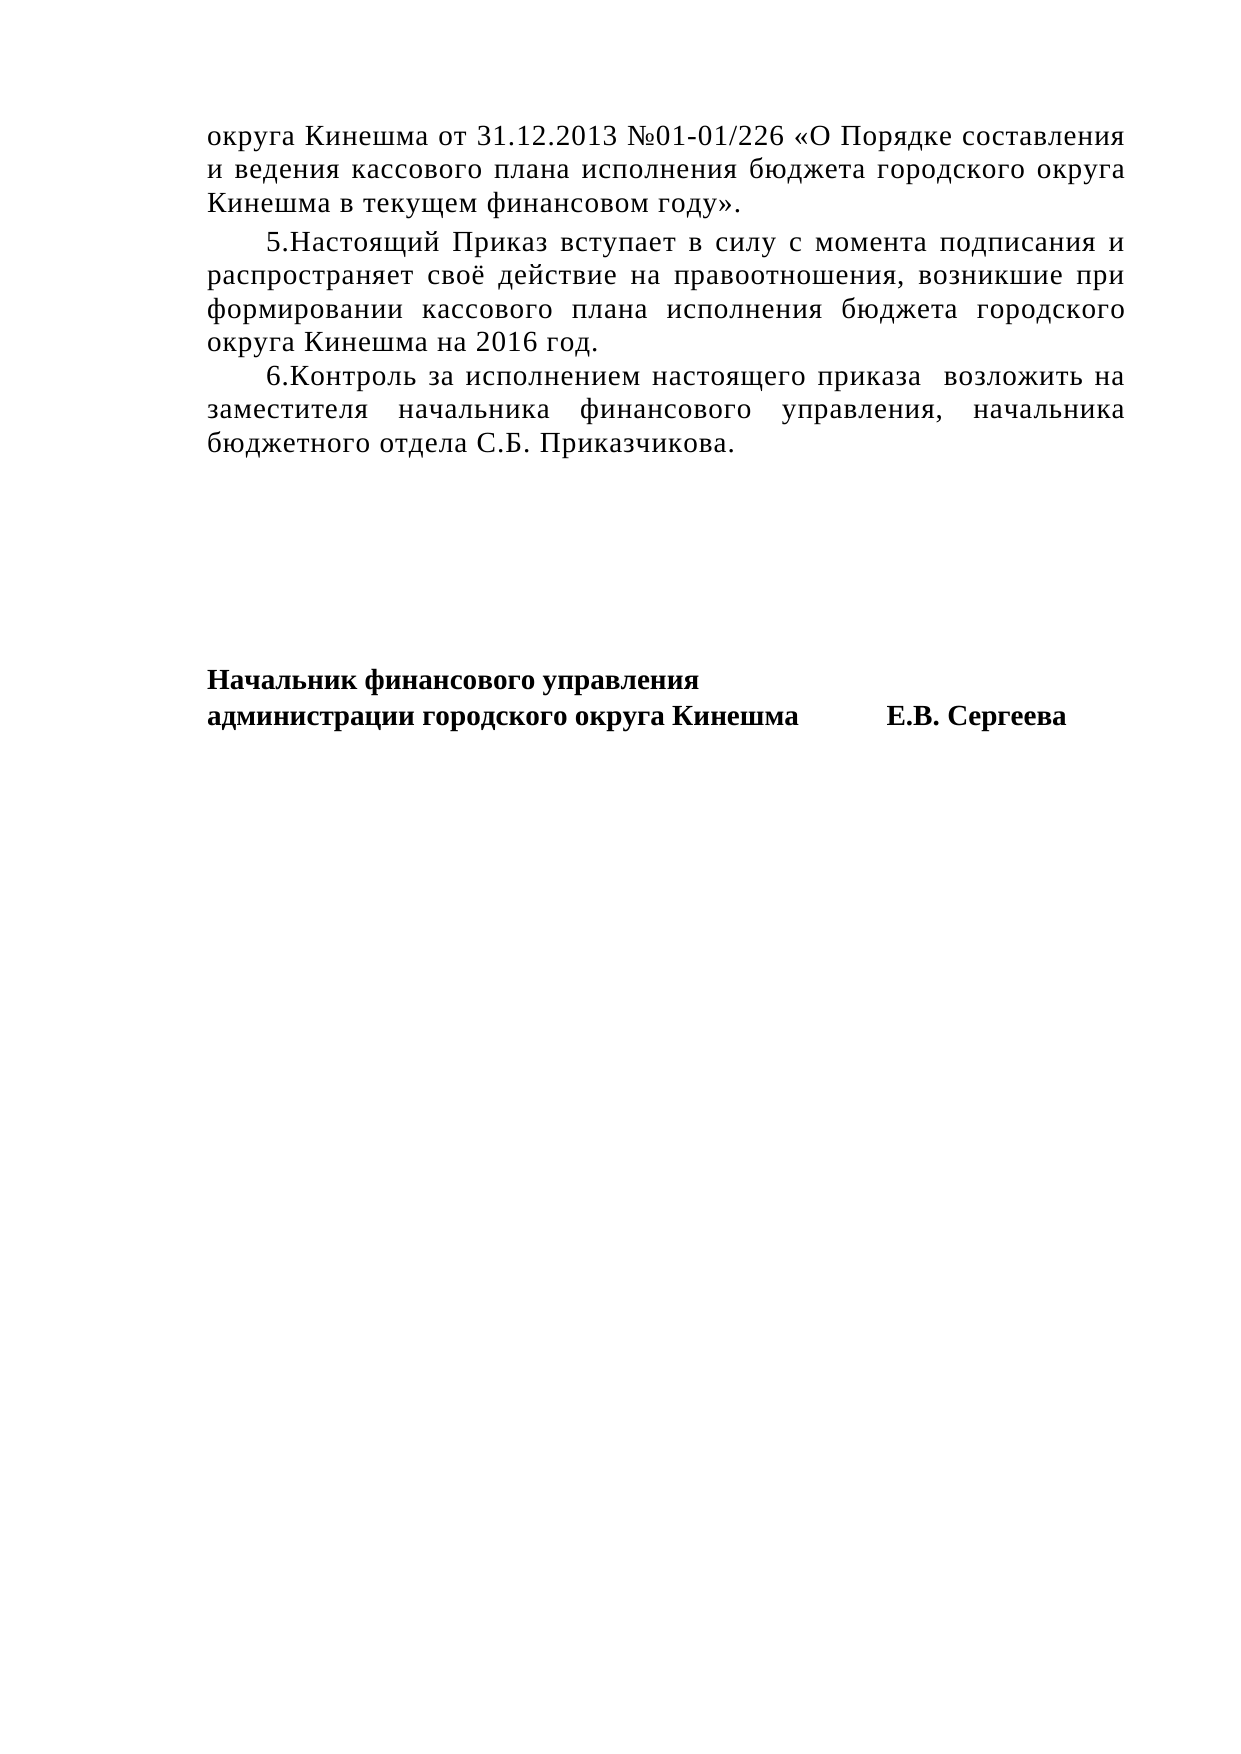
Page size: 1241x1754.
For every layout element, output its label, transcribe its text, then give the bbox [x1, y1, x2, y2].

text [207, 118, 1126, 219]
text 5.Настоящий Приказ вступает в силу с момента подписания и распространяет своё действие на правоотношения, возникшие при формировании кассового плана исполнения бюджета городского округа Кинешма на 2016 год. [207, 224, 1126, 358]
text 6.Контроль за исполнением настоящего приказа возложить на заместителя начальника финансового управления, начальника бюджетного отдела С.Б. Приказчикова. [207, 358, 1126, 459]
text администрации городского округа Кинешма Е.В. Сергеева [207, 698, 1126, 765]
text Начальник финансового управления [207, 662, 1126, 696]
